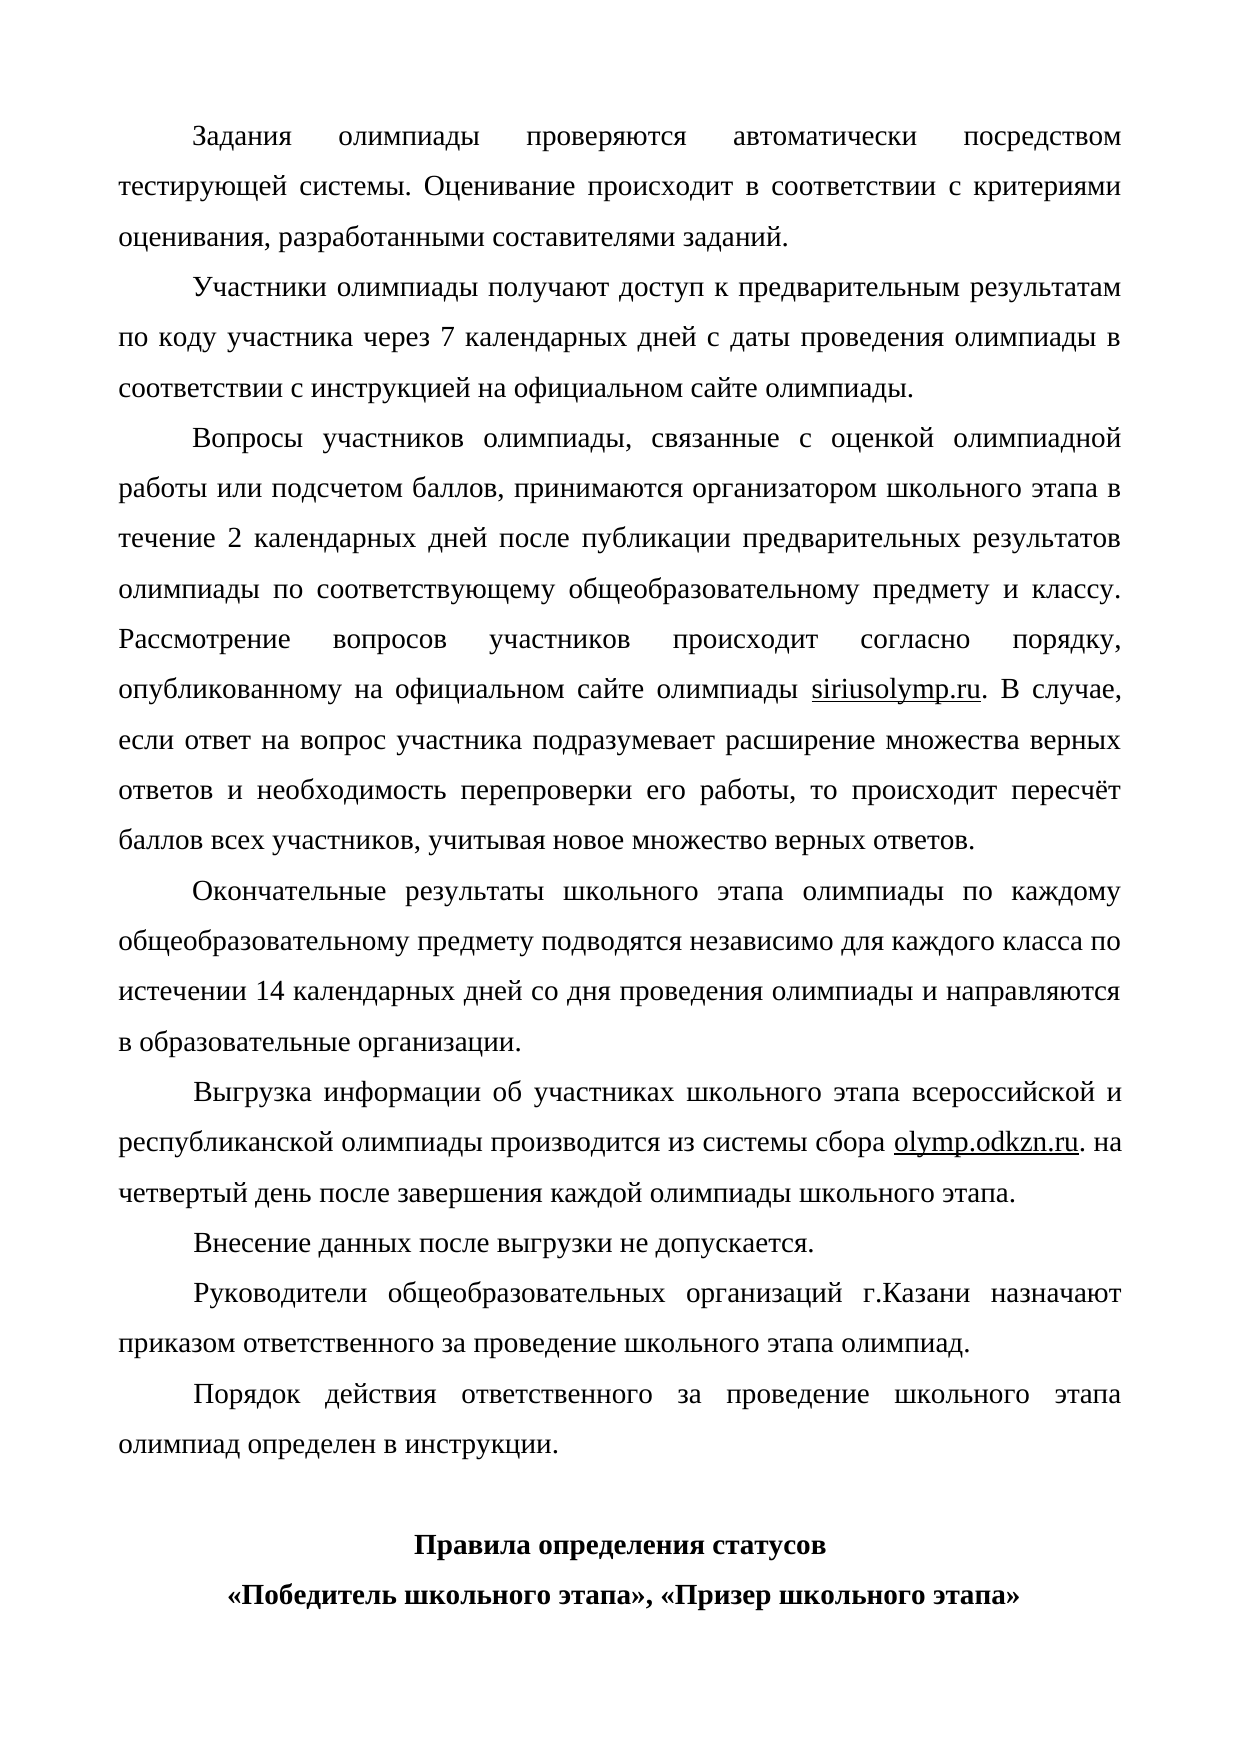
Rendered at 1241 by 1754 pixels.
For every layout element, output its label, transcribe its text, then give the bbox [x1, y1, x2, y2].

text Внесение данных после выгрузки не допускается. [118, 1225, 1122, 1258]
text Участники олимпиады получают доступ к предварительным результатам по коду участника через 7 календарных дней с даты проведения олимпиады в соответствии с инструкцией на официальном сайте олимпиады. [118, 269, 1122, 403]
text Окончательные результаты школьного этапа олимпиады по каждому общеобразовательному предмету подводятся независимо для каждого класса по истечении 14 календарных дней со дня проведения олимпиады и направляются в образовательные организации. [118, 873, 1122, 1057]
text Правила определения статусов [118, 1527, 1122, 1560]
text Задания олимпиады проверяются автоматически посредством тестирующей системы. Оценивание происходит в соответствии с критериями оценивания, разработанными составителями заданий. [118, 118, 1122, 252]
text Выгрузка информации об участниках школьного этапа всероссийской и республиканской олимпиады производится из системы сбора olymp.odkzn.ru. на четвертый день после завершения каждой олимпиады школьного этапа. [118, 1074, 1122, 1208]
text Руководители общеобразовательных организаций г.Казани назначают приказом ответственного за проведение школьного этапа олимпиад. [118, 1275, 1122, 1359]
text Порядок действия ответственного за проведение школьного этапа олимпиад определен в инструкции. [118, 1376, 1122, 1460]
text «Победитель школьного этапа», «Призер школьного этапа» [118, 1577, 1122, 1611]
text Вопросы участников олимпиады, связанные с оценкой олимпиадной работы или подсчетом баллов, принимаются организатором школьного этапа в течение 2 календарных дней после публикации предварительных результатов олимпиады по соответствующему общеобразовательному предмету и классу. Рассмотрение вопросов участников происходит согласно порядку, опубликованному на официальном сайте олимпиады siriusolymp.ru. В случае, если ответ на вопрос участника подразумевает расширение множества верных ответов и необходимость перепроверки его работы, то происходит пересчёт баллов всех участников, учитывая новое множество верных ответов. [118, 420, 1122, 856]
